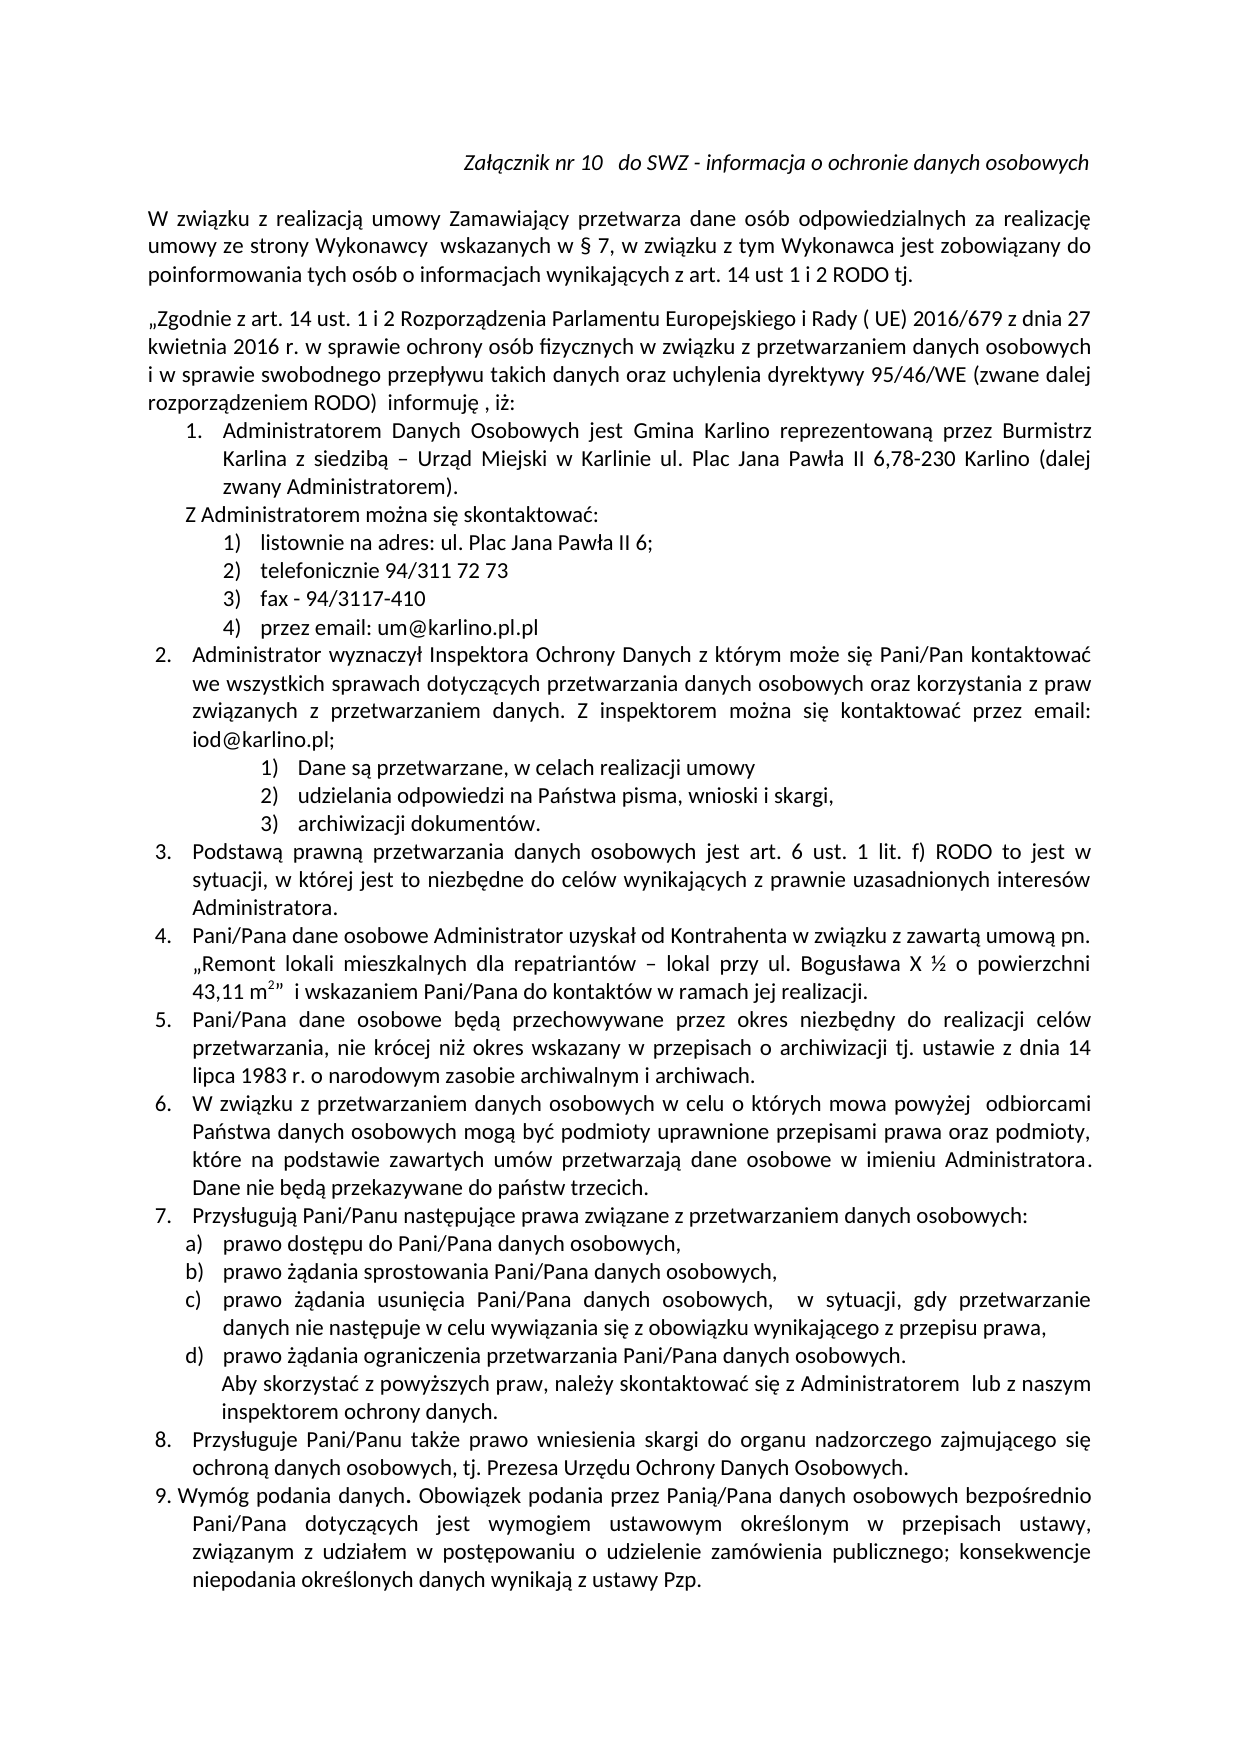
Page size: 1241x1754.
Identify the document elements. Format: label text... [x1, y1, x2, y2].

list prawo żądania sprostowania Pani/Pana danych osobowych, [185, 1257, 1093, 1285]
text „Zgodnie z art. 14 ust. 1 i 2 Rozporządzenia Parlamentu Europejskiego i Rady ( UE) 2016/679 z dnia 27 kwietnia 2016 r. w sprawie ochrony osób fizycznych w związku z przetwarzaniem danych osobowych i w sprawie swobodnego przepływu takich danych oraz uchylenia dyrektywy 95/46/WE (zwane dalej rozporządzeniem RODO) informuję , iż: [148, 304, 1093, 416]
text Z Administratorem można się skontaktować: [185, 501, 1093, 528]
list Pani/Pana dane osobowe będą przechowywane przez okres niezbędny do realizacji celów przetwarzania, nie krócej niż okres wskazany w przepisach o archiwizacji tj. ustawie z dnia 14 lipca 1983 r. o narodowym zasobie archiwalnym i archiwach. [154, 1005, 1093, 1089]
list fax - 94/3117-410 [223, 584, 1093, 613]
list Administratorem Danych Osobowych jest Gmina Karlino reprezentowaną przez Burmistrz Karlina z siedzibą – Urząd Miejski w Karlinie ul. Plac Jana Pawła II 6,78-230 Karlino (dalej zwany Administratorem). [185, 416, 1093, 501]
list Wymóg podania danych. Obowiązek podania przez Panią/Pana danych osobowych bezpośrednio Pani/Pana dotyczących jest wymogiem ustawowym określonym w przepisach ustawy, związanym z udziałem w postępowaniu o udzielenie zamówienia publicznego; konsekwencje niepodania określonych danych wynikają z ustawy Pzp. [154, 1481, 1093, 1593]
list Przysługuje Pani/Panu także prawo wniesienia skargi do organu nadzorczego zajmującego się ochroną danych osobowych, tj. Prezesa Urzędu Ochrony Danych Osobowych. [154, 1425, 1093, 1481]
list Pani/Pana dane osobowe Administrator uzyskał od Kontrahenta w związku z zawartą umową pn. „Remont lokali mieszkalnych dla repatriantów – lokal przy ul. Bogusława X ½ o powierzchni 43,11 m2” i wskazaniem Pani/Pana do kontaktów w ramach jej realizacji. [154, 921, 1093, 1005]
list W związku z przetwarzaniem danych osobowych w celu o których mowa powyżej odbiorcami Państwa danych osobowych mogą być podmioty uprawnione przepisami prawa oraz podmioty, które na podstawie zawartych umów przetwarzają dane osobowe w imieniu Administratora. Dane nie będą przekazywane do państw trzecich. [154, 1089, 1093, 1201]
list prawo żądania usunięcia Pani/Pana danych osobowych, w sytuacji, gdy przetwarzanie danych nie następuje w celu wywiązania się z obowiązku wynikającego z przepisu prawa, [185, 1285, 1093, 1341]
list Dane są przetwarzane, w celach realizacji umowy [260, 753, 1093, 781]
list Przysługują Pani/Panu następujące prawa związane z przetwarzaniem danych osobowych: [154, 1201, 1093, 1229]
list Podstawą prawną przetwarzania danych osobowych jest art. 6 ust. 1 lit. f) RODO to jest w sytuacji, w której jest to niezbędne do celów wynikających z prawnie uzasadnionych interesów Administratora. [154, 837, 1093, 921]
list telefonicznie 94/311 72 73 [223, 557, 1093, 584]
list udzielania odpowiedzi na Państwa pisma, wnioski i skargi, [260, 781, 1093, 809]
list Administrator wyznaczył Inspektora Ochrony Danych z którym może się Pani/Pan kontaktować we wszystkich sprawach dotyczących przetwarzania danych osobowych oraz korzystania z praw związanych z przetwarzaniem danych. Z inspektorem można się kontaktować przez email: iod@karlino.pl; [154, 641, 1093, 753]
list archiwizacji dokumentów. [260, 809, 1093, 837]
text Aby skorzystać z powyższych praw, należy skontaktować się z Administratorem lub z naszym inspektorem ochrony danych. [221, 1369, 1093, 1425]
list przez email: um@karlino.pl.pl [223, 613, 1093, 641]
list prawo dostępu do Pani/Pana danych osobowych, [185, 1229, 1093, 1257]
list listownie na adres: ul. Plac Jana Pawła II 6; [223, 528, 1093, 557]
list prawo żądania ograniczenia przetwarzania Pani/Pana danych osobowych. [185, 1341, 1093, 1369]
text Załącznik nr 10 do SWZ - informacja o ochronie danych osobowych [148, 148, 1093, 176]
list W związku z realizacją umowy Zamawiający przetwarza dane osób odpowiedzialnych za realizację umowy ze strony Wykonawcy wskazanych w § 7, w związku z tym Wykonawca jest zobowiązany do poinformowania tych osób o informacjach wynikających z art. 14 ust 1 i 2 RODO tj. [148, 204, 1093, 288]
